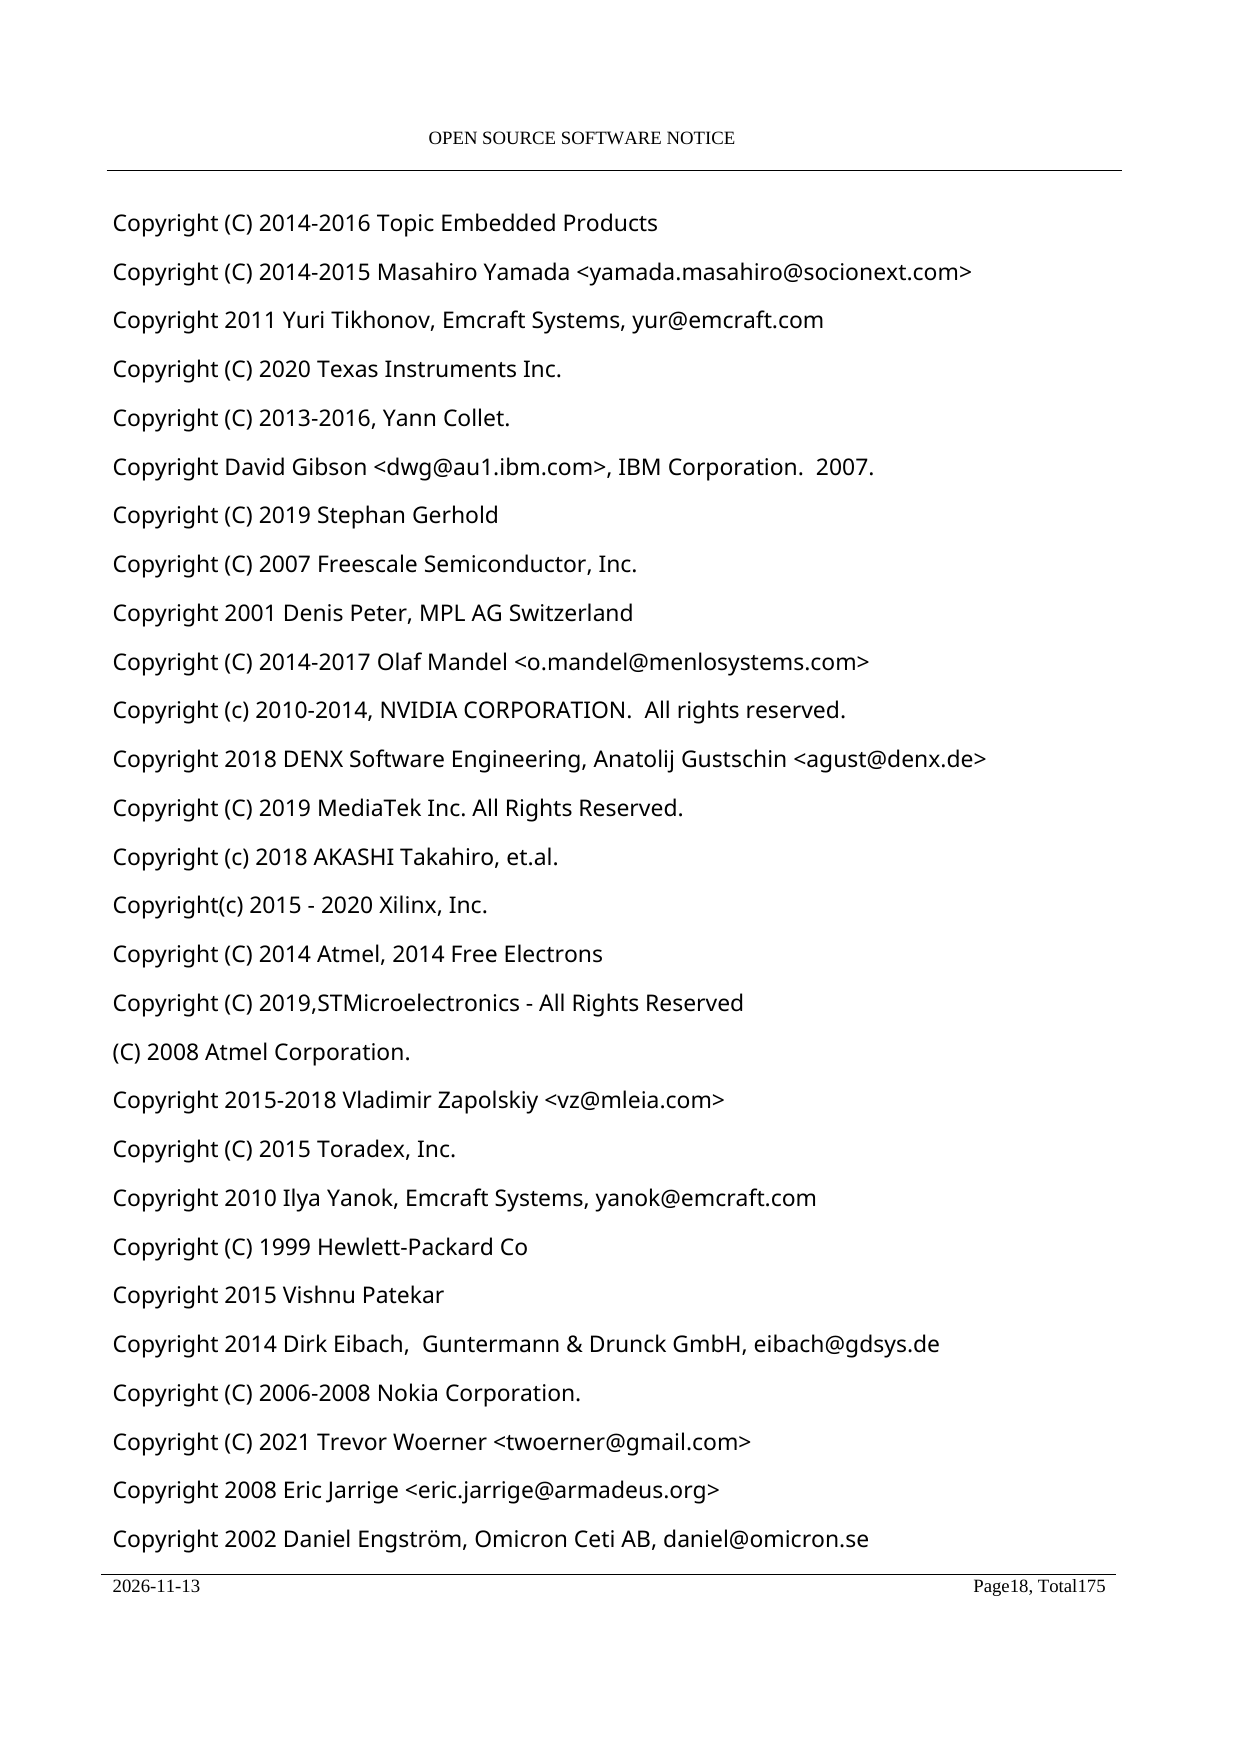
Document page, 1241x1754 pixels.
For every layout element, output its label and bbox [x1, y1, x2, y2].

text [112, 206, 1128, 1555]
